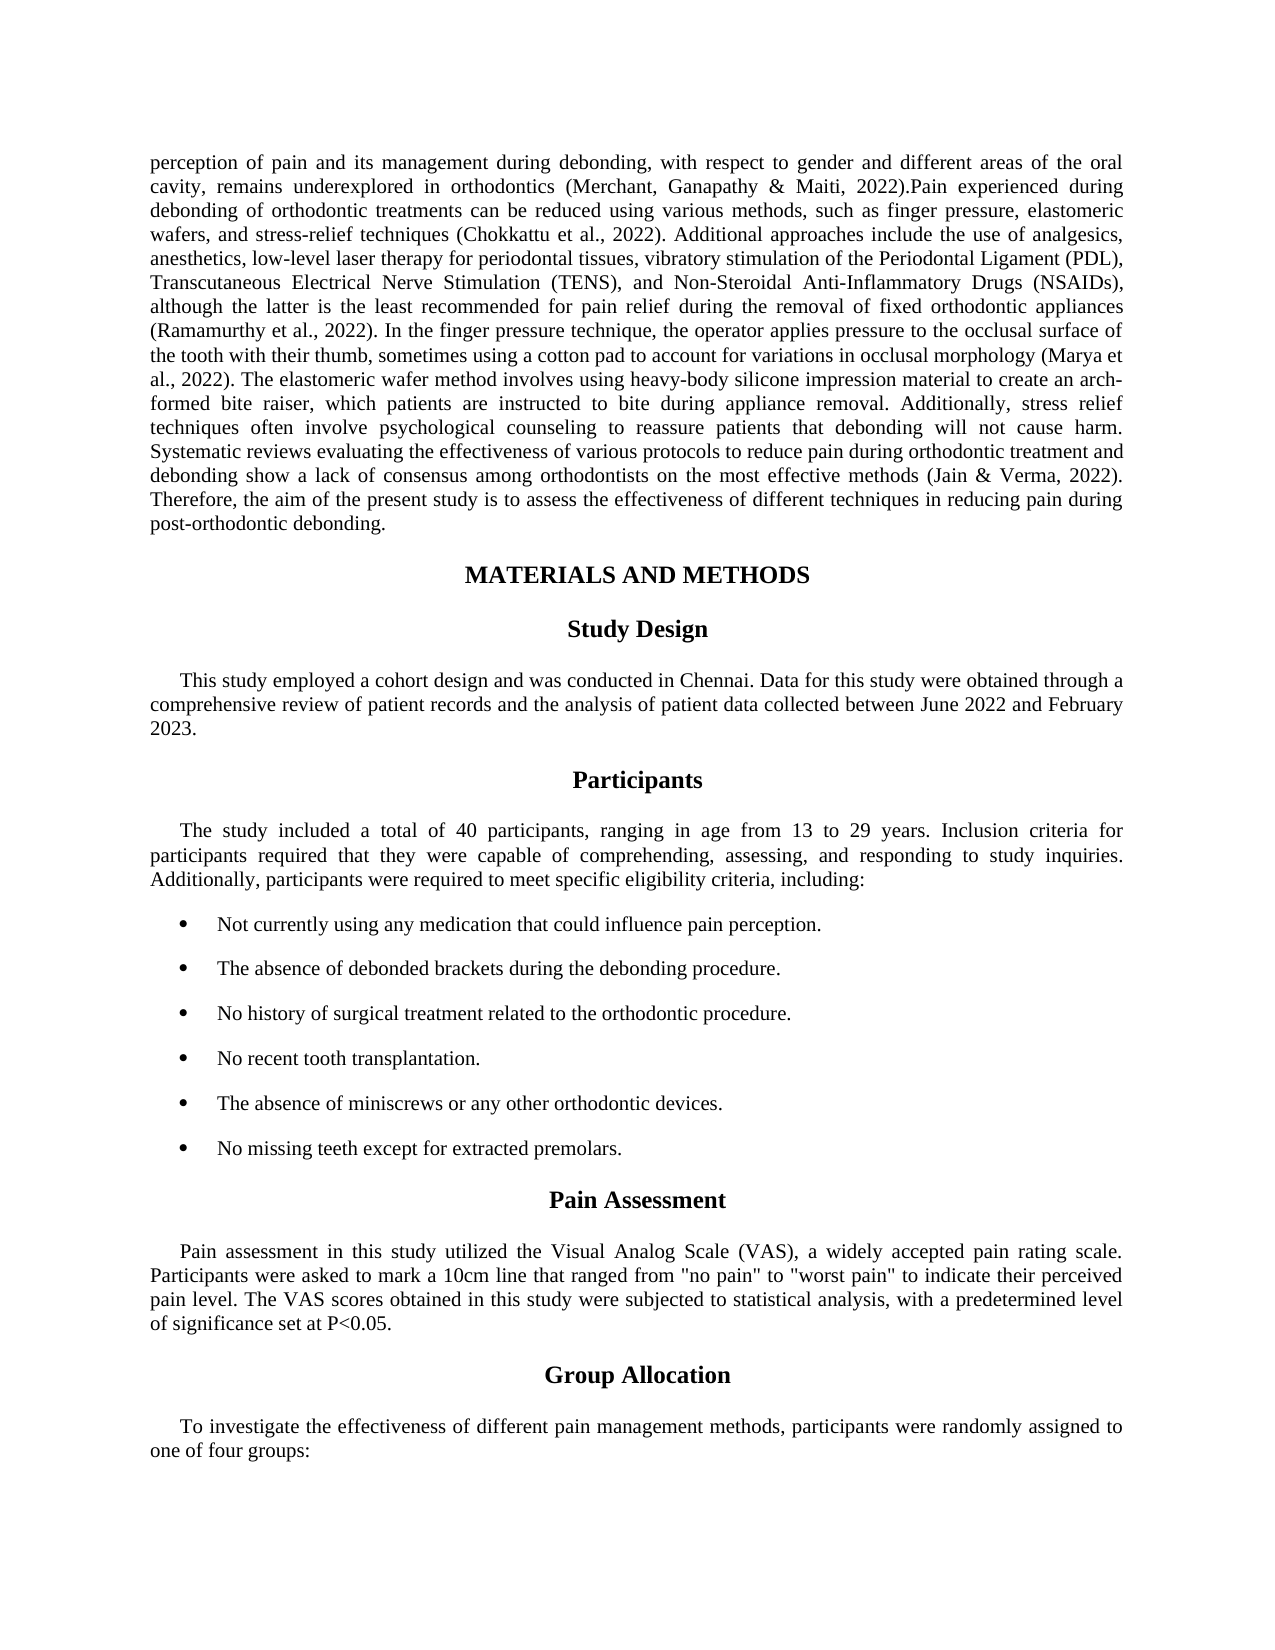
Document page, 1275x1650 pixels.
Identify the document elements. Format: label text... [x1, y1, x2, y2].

subtitle Participants [150, 765, 1125, 793]
text To investigate the effectiveness of different pain management methods, participants were randomly assigned to one of four groups: [150, 1414, 1125, 1462]
text Pain assessment in this study utilized the Visual Analog Scale (VAS), a widely accepted pain rating scale. Participants were asked to mark a 10cm line that ranged from "no pain" to "worst pain" to indicate their perceived pain level. The VAS scores obtained in this study were subjected to statistical analysis, with a predetermined level of significance set at P<0.05. [150, 1239, 1125, 1335]
subtitle Study Design [150, 614, 1125, 642]
subtitle Materials and methods [150, 560, 1125, 589]
subtitle Pain Assessment [150, 1185, 1125, 1214]
text No history of surgical treatment related to the orthodontic procedure. [179, 1001, 1125, 1025]
text This study employed a cohort design and was conducted in Chennai. Data for this study were obtained through a comprehensive review of patient records and the analysis of patient data collected between June 2022 and February 2023. [150, 667, 1125, 740]
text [150, 150, 1125, 535]
text The absence of debonded brackets during the debonding procedure. [179, 956, 1125, 980]
text The study included a total of 40 participants, ranging in age from 13 to 29 years. Inclusion criteria for participants required that they were capable of comprehending, assessing, and responding to study inquiries. Additionally, participants were required to meet specific eligibility criteria, including: [150, 818, 1125, 891]
text Not currently using any medication that could influence pain perception. [179, 911, 1125, 936]
text The absence of miniscrews or any other orthodontic devices. [179, 1091, 1125, 1115]
text No recent tooth transplantation. [179, 1046, 1125, 1070]
text No missing teeth except for extracted premolars. [179, 1136, 1125, 1160]
subtitle Group Allocation [150, 1360, 1125, 1389]
